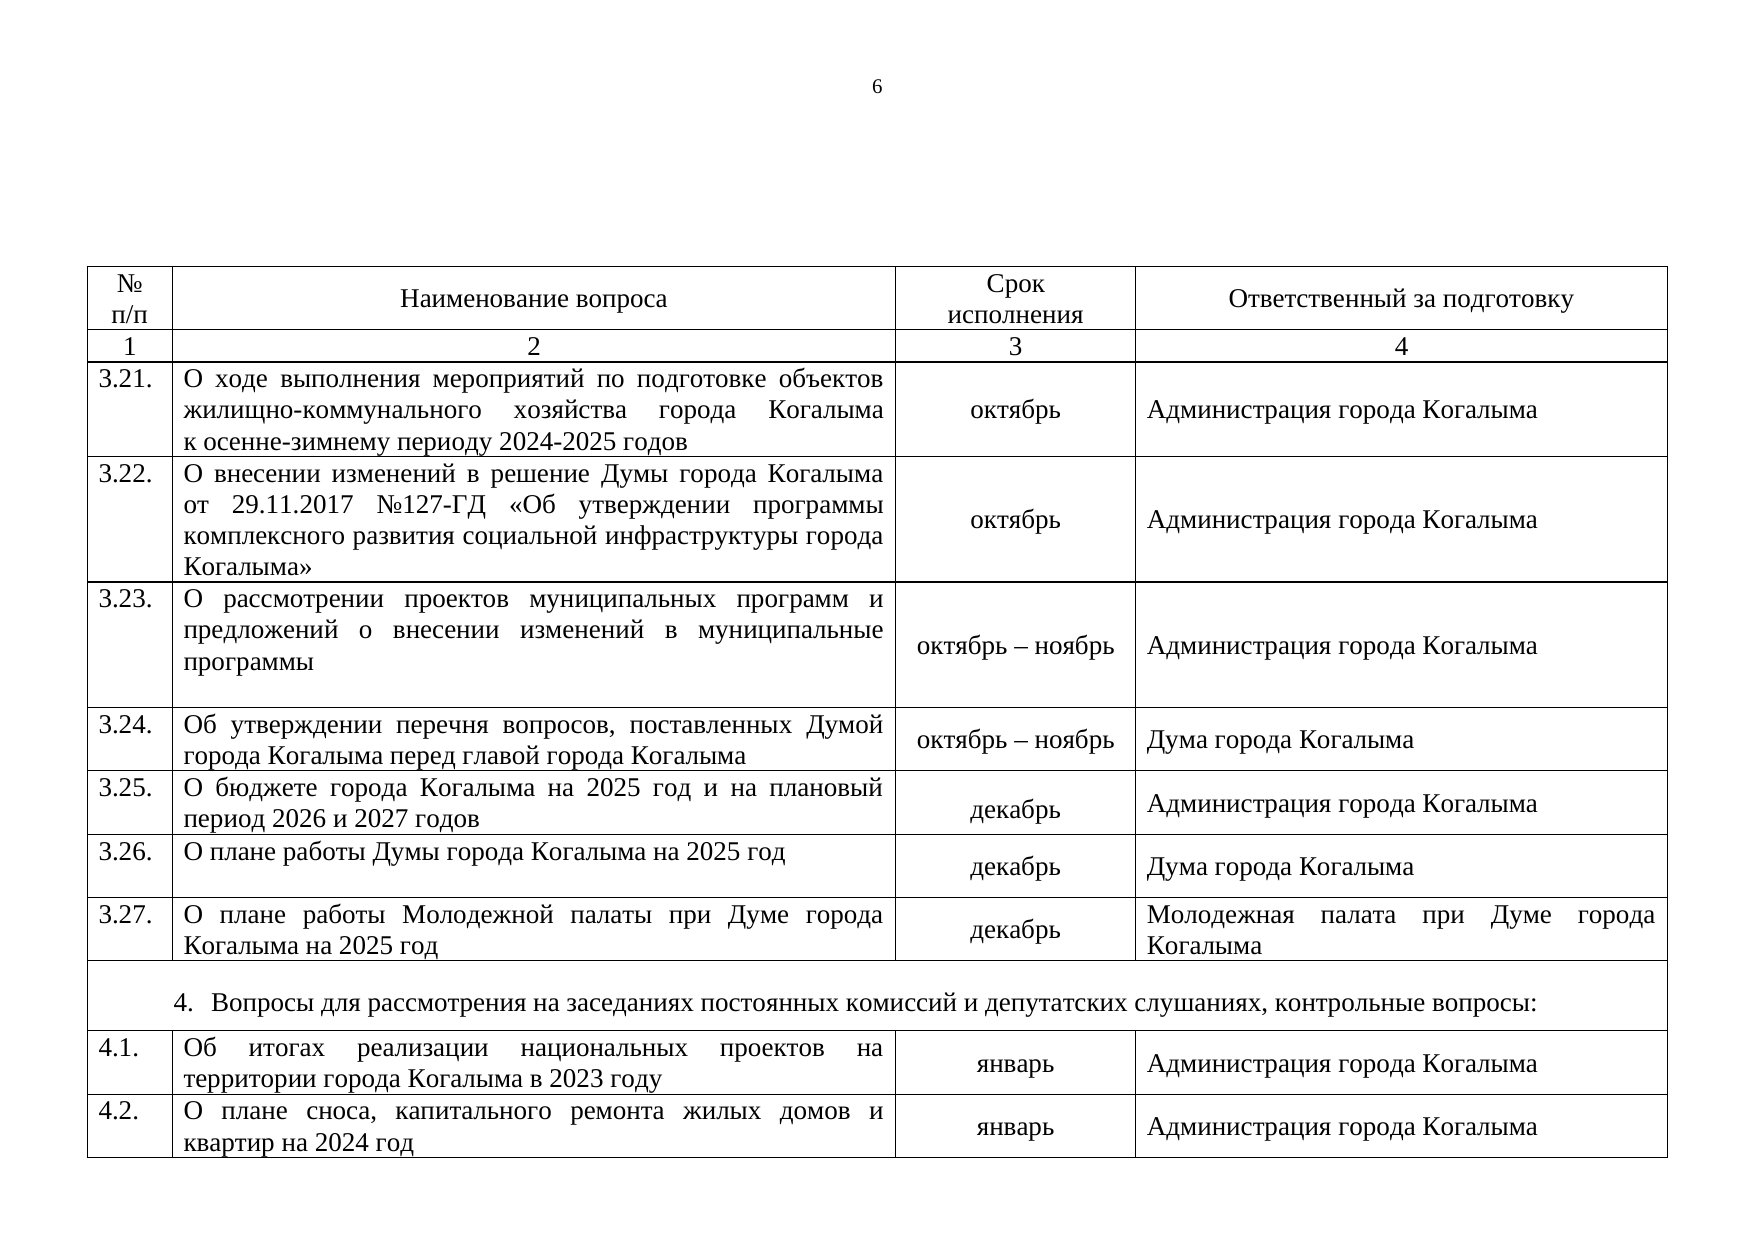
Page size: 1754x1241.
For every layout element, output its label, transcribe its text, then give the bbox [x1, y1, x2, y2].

table_cell Об утверждении перечня вопросов, поставленных Думой города Когалыма перед главой города Когалыма [173, 708, 895, 770]
table_cell 1 [88, 330, 172, 361]
table_cell январь [896, 1095, 1135, 1157]
table_cell Дума города Когалыма [1136, 708, 1667, 770]
table_cell 3 [896, 330, 1135, 361]
table_cell Дума города Когалыма [1136, 835, 1667, 897]
table_header № п/п [88, 267, 172, 329]
table_cell октябрь [896, 363, 1135, 456]
table_cell О плане работы Думы города Когалыма на 2025 год [173, 835, 895, 897]
table_cell Администрация города Когалыма [1136, 363, 1667, 456]
table_cell Администрация города Когалыма [1136, 771, 1667, 834]
table_header Срок исполнения [896, 267, 1135, 329]
table_cell декабрь [896, 898, 1135, 960]
table_cell декабрь [896, 771, 1135, 834]
table_cell октябрь – ноябрь [896, 708, 1135, 770]
table_cell О рассмотрении проектов муниципальных программ и предложений о внесении изменений в муниципальные программы [173, 583, 895, 707]
table_cell 4.1. [88, 1031, 172, 1093]
table_cell 4.2. [88, 1095, 172, 1157]
table_cell октябрь [896, 457, 1135, 581]
table_cell 3.24. [88, 708, 172, 770]
table_cell О ходе выполнения мероприятий по подготовке объектов жилищно-коммунального хозяйства города Когалыма к осенне-зимнему периоду 2024-2025 годов [173, 363, 895, 456]
table_cell 3.26. [88, 835, 172, 897]
table_cell Молодежная палата при Думе города Когалыма [1136, 898, 1667, 960]
table_cell 3.25. [88, 771, 172, 834]
table_cell Об итогах реализации национальных проектов на территории города Когалыма в 2023 году [173, 1031, 895, 1093]
table_cell 2 [173, 330, 895, 361]
table_header Ответственный за подготовку [1136, 267, 1667, 329]
table_cell О бюджете города Когалыма на 2025 год и на плановый период 2026 и 2027 годов [173, 771, 895, 834]
table_cell 4 [1136, 330, 1667, 361]
table_cell Администрация города Когалыма [1136, 1031, 1667, 1093]
table_cell 3.27. [88, 898, 172, 960]
table_cell Администрация города Когалыма [1136, 1095, 1667, 1157]
table_cell 3.23. [88, 583, 172, 707]
table_cell декабрь [896, 835, 1135, 897]
table_header Наименование вопроса [173, 267, 895, 329]
table_cell Администрация города Когалыма [1136, 583, 1667, 707]
table_cell Администрация города Когалыма [1136, 457, 1667, 581]
table_cell январь [896, 1031, 1135, 1093]
table_cell О плане сноса, капитального ремонта жилых домов и квартир на 2024 год [173, 1095, 895, 1157]
table_cell 3.22. [88, 457, 172, 581]
table_cell 3.21. [88, 363, 172, 456]
table_cell О внесении изменений в решение Думы города Когалыма от 29.11.2017 №127-ГД «Об утверждении программы комплексного развития социальной инфраструктуры города Когалыма» [173, 457, 895, 581]
table_cell О плане работы Молодежной палаты при Думе города Когалыма на 2025 год [173, 898, 895, 960]
table_cell Вопросы для рассмотрения на заседаниях постоянных комиссий и депутатских слушаниях, контрольные вопросы: [88, 961, 1667, 1030]
table_cell октябрь – ноябрь [896, 583, 1135, 707]
